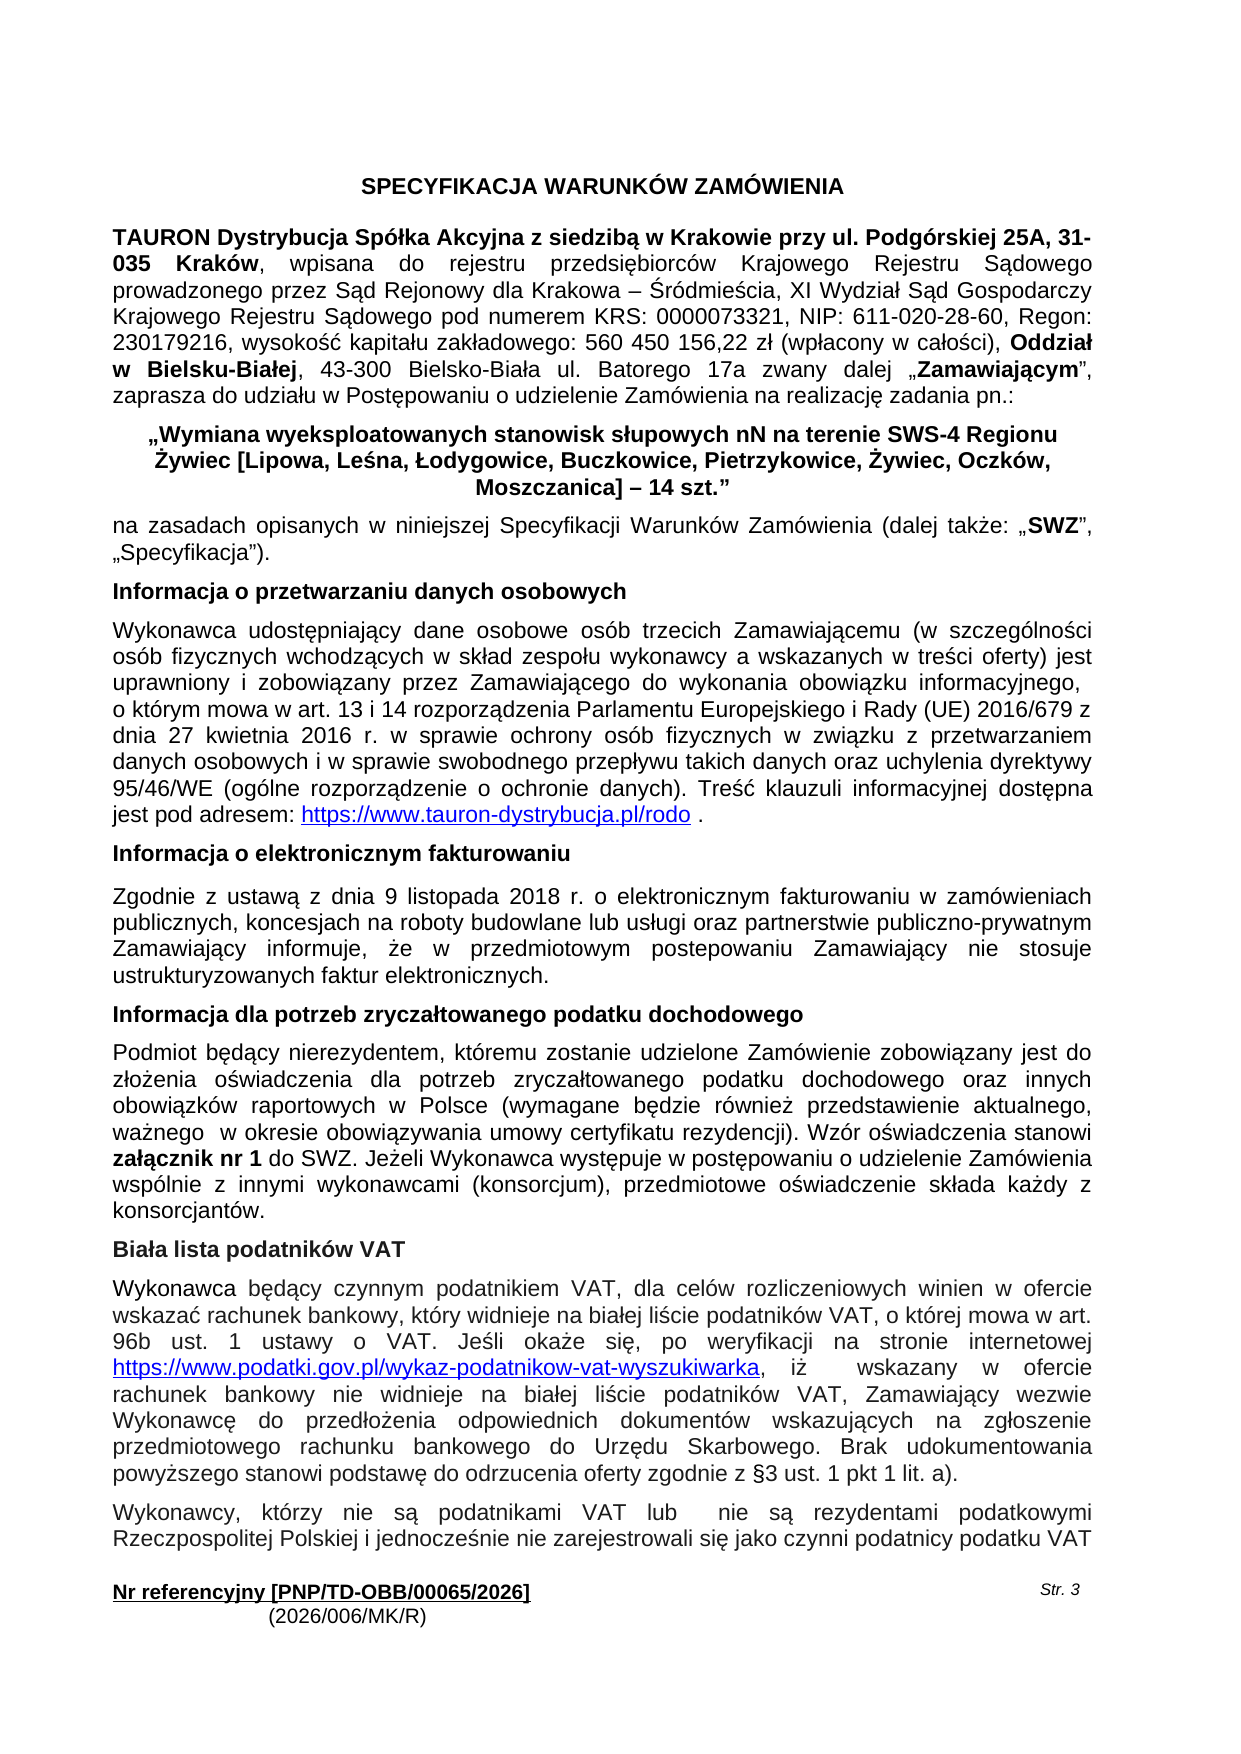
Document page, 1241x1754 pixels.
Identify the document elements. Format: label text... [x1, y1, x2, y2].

text Wykonawca udostępniający dane osobowe osób trzecich Zamawiającemu (w szczególności osób fizycznych wchodzących w skład zespołu wykonawcy a wskazanych w treści oferty) jest uprawniony i zobowiązany przez Zamawiającego do wykonania obowiązku informacyjnego, o którym mowa w art. 13 i 14 rozporządzenia Parlamentu Europejskiego i Rady (UE) 2016/679 z dnia 27 kwietnia 2016 r. w sprawie ochrony osób fizycznych w związku z przetwarzaniem danych osobowych i w sprawie swobodnego przepływu takich danych oraz uchylenia dyrektywy 95/46/WE (ogólne rozporządzenie o ochronie danych). Treść klauzuli informacyjnej dostępna jest pod adresem: https://www.tauron-dystrybucja.pl/rodo . [112, 617, 1093, 827]
text „Wymiana wyeksploatowanych stanowisk słupowych nN na terenie SWS-4 Regionu Żywiec [Lipowa, Leśna, Łodygowice, Buczkowice, Pietrzykowice, Żywiec, Oczków, Moszczanica] – 14 szt.” [112, 421, 1093, 500]
text TAURON Dystrybucja Spółka Akcyjna z siedzibą w Krakowie przy ul. Podgórskiej 25A, 31-035 Kraków, wpisana do rejestru przedsiębiorców Krajowego Rejestru Sądowego prowadzonego przez Sąd Rejonowy dla Krakowa – Śródmieścia, XI Wydział Sąd Gospodarczy Krajowego Rejestru Sądowego pod numerem KRS: 0000073321, NIP: 611-020-28-60, Regon: 230179216, wysokość kapitału zakładowego: 560 450 156,22 zł (wpłacony w całości), Oddział w Bielsku-Białej, 43-300 Bielsko-Biała ul. Batorego 17a zwany dalej „Zamawiającym”, zaprasza do udziału w Postępowaniu o udzielenie Zamówienia na realizację zadania pn.: [112, 224, 1093, 408]
text Wykonawca będący czynnym podatnikiem VAT, dla celów rozliczeniowych winien w ofercie wskazać rachunek bankowy, który widnieje na białej liście podatników VAT, o której mowa w art. 96b ust. 1 ustawy o VAT. Jeśli okaże się, po weryfikacji na stronie internetowej https://www.podatki.gov.pl/wykaz-podatnikow-vat-wyszukiwarka, iż wskazany w ofercie rachunek bankowy nie widnieje na białej liście podatników VAT, Zamawiający wezwie Wykonawcę do przedłożenia odpowiednich dokumentów wskazujących na zgłoszenie przedmiotowego rachunku bankowego do Urzędu Skarbowego. Brak udokumentowania powyższego stanowi podstawę do odrzucenia oferty zgodnie z §3 ust. 1 pkt 1 lit. a). [112, 1275, 1093, 1486]
text Informacja o elektronicznym fakturowaniu [112, 840, 1093, 866]
text Zgodnie z ustawą z dnia 9 listopada 2018 r. o elektronicznym fakturowaniu w zamówieniach publicznych, koncesjach na roboty budowlane lub usługi oraz partnerstwie publiczno-prywatnym Zamawiający informuje, że w przedmiotowym postepowaniu Zamawiający nie stosuje ustrukturyzowanych faktur elektronicznych. [112, 883, 1093, 988]
text Biała lista podatników VAT [112, 1236, 1093, 1263]
text SPECYFIKACJA WARUNKÓW ZAMÓWIENIA [112, 173, 1093, 199]
text Podmiot będący nierezydentem, któremu zostanie udzielone Zamówienie zobowiązany jest do złożenia oświadczenia dla potrzeb zryczałtowanego podatku dochodowego oraz innych obowiązków raportowych w Polsce (wymagane będzie również przedstawienie aktualnego, ważnego w okresie obowiązywania umowy certyfikatu rezydencji). Wzór oświadczenia stanowi załącznik nr 1 do SWZ. Jeżeli Wykonawca występuje w postępowaniu o udzielenie Zamówienia wspólnie z innymi wykonawcami (konsorcjum), przedmiotowe oświadczenie składa każdy z konsorcjantów. [112, 1039, 1093, 1224]
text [112, 1498, 1093, 1551]
text na zasadach opisanych w niniejszej Specyfikacji Warunków Zamówienia (dalej także: „SWZ”, „Specyfikacja”). [112, 512, 1093, 565]
text Informacja o przetwarzaniu danych osobowych [112, 578, 1093, 604]
text Informacja dla potrzeb zryczałtowanego podatku dochodowego [112, 1001, 1093, 1027]
